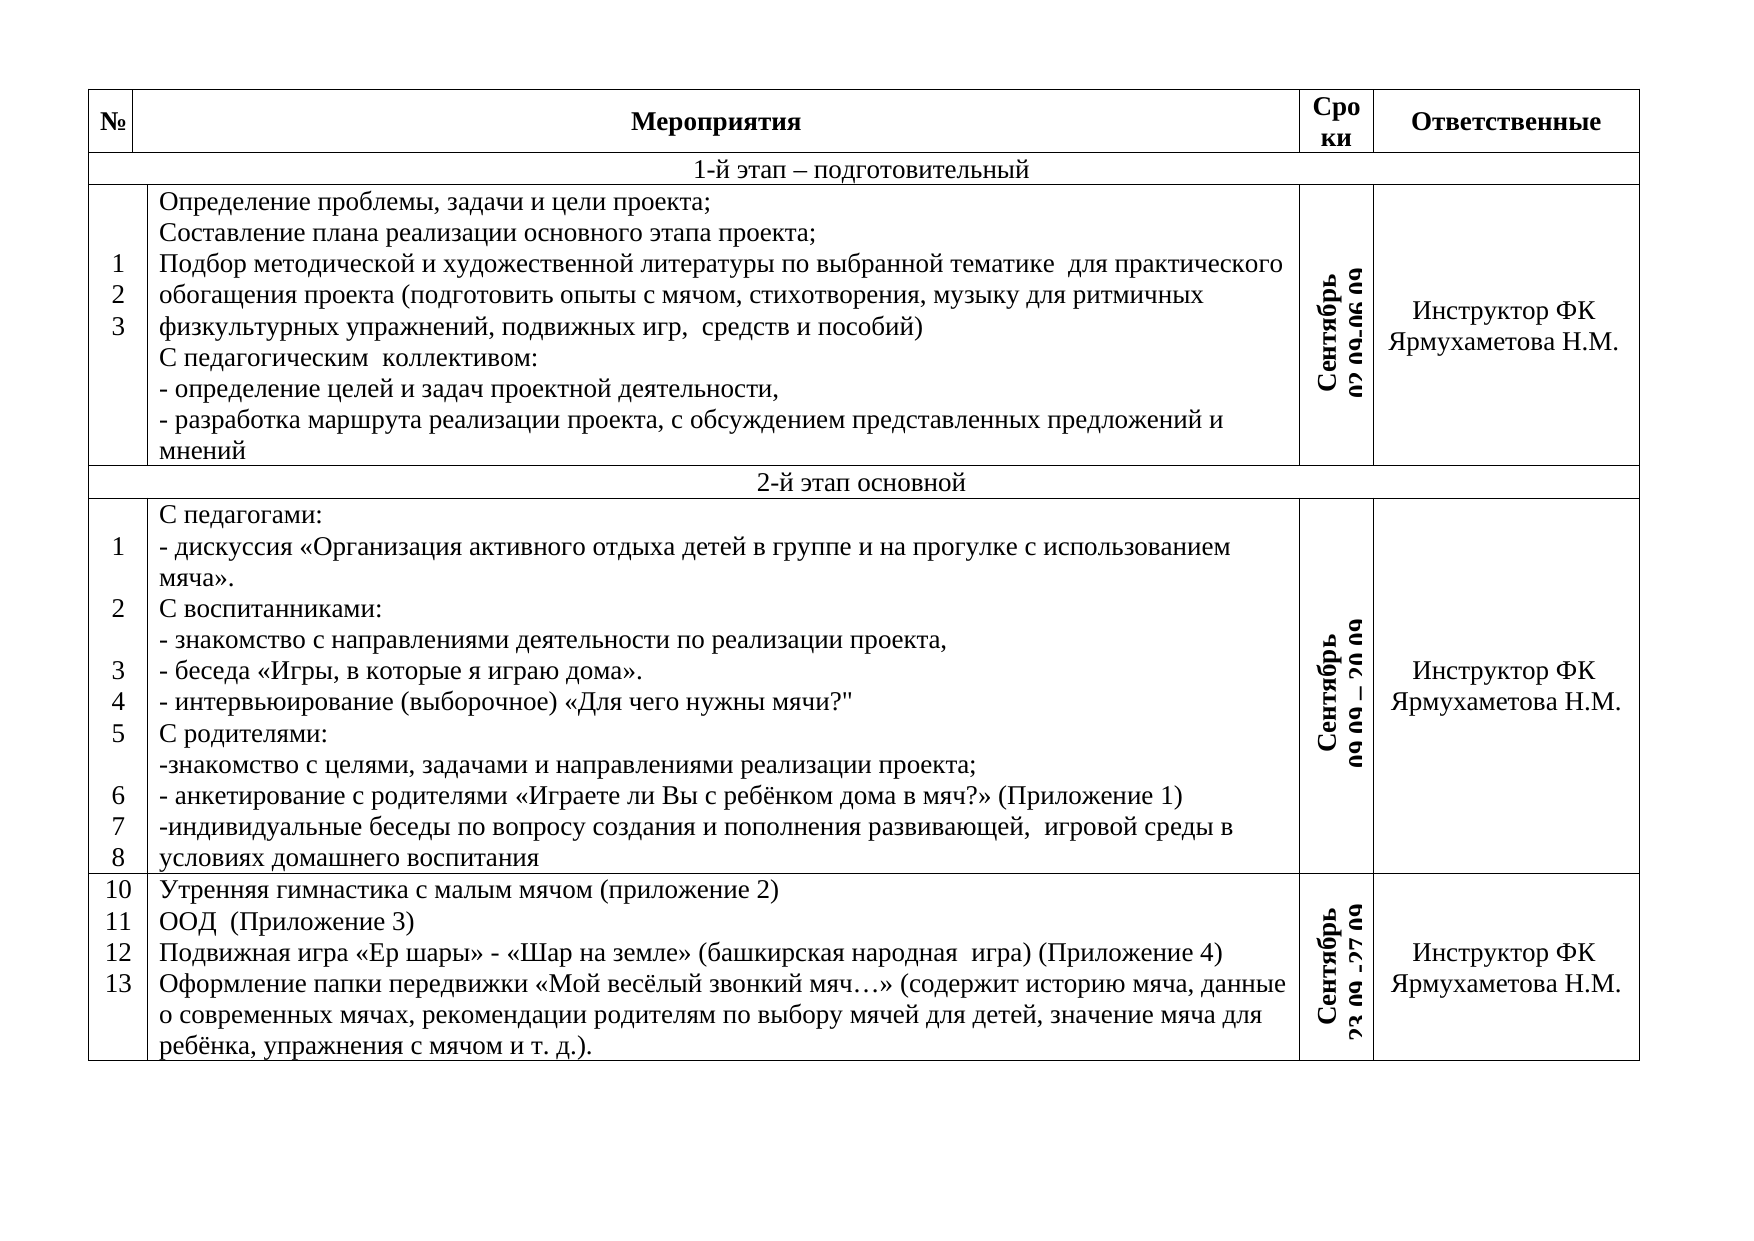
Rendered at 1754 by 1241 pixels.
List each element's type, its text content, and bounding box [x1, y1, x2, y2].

table_header № [89, 90, 132, 152]
table_cell Инструктор ФК Ярмухаметова Н.М. [1374, 499, 1639, 872]
table_cell Сентябрь 02.09-06.09 [1300, 185, 1373, 465]
table_header Сроки [1300, 90, 1373, 152]
table_cell 2-й этап основной [89, 466, 1639, 498]
table_cell Определение проблемы, задачи и цели проекта; Составление плана реализации основного этапа проекта; Подбор методической и художественной литературы по выбранной тематике для практического обогащения проекта (подготовить опыты с мячом, стихотворения, музыку для ритмичных физкультурных упражнений, подвижных игр, средств и пособий) С педагогическим коллективом: - определение целей и задач проектной деятельности, - разработка маршрута реализации проекта, с обсуждением представленных предложений и мнений [148, 185, 1299, 465]
table_cell Сентябрь 09.09 – 20.09 [1300, 499, 1373, 872]
table_cell 10 11 12 13 [89, 874, 147, 1060]
table_cell Утренняя гимнастика с малым мячом (приложение 2) ООД (Приложение 3) Подвижная игра «Ер шары» - «Шар на земле» (башкирская народная игра) (Приложение 4) Оформление папки передвижки «Мой весёлый звонкий мяч…» (содержит историю мяча, данные о современных мячах, рекомендации родителям по выбору мячей для детей, значение мяча для ребёнка, упражнения с мячом и т. д.). [148, 874, 1299, 1060]
table_cell С педагогами: - дискуссия «Организация активного отдыха детей в группе и на прогулке с использованием мяча». С воспитанниками: - знакомство с направлениями деятельности по реализации проекта, - беседа «Игры, в которые я играю дома». - интервьюирование (выборочное) «Для чего нужны мячи?" С родителями: -знакомство с целями, задачами и направлениями реализации проекта; - анкетирование с родителями «Играете ли Вы с ребёнком дома в мяч?» (Приложение 1) -индивидуальные беседы по вопросу создания и пополнения развивающей, игровой среды в условиях домашнего воспитания [148, 499, 1299, 872]
table_cell 1 2 3 [89, 185, 147, 465]
table_header Мероприятия [133, 90, 1299, 152]
table_cell Инструктор ФК Ярмухаметова Н.М. [1374, 874, 1639, 1060]
table_header Ответственные [1374, 90, 1639, 152]
table_cell 1-й этап – подготовительный [89, 153, 1639, 184]
table_cell 1 2 3 4 5 6 7 8 [89, 499, 147, 872]
table_cell Инструктор ФК Ярмухаметова Н.М. [1374, 185, 1639, 465]
table_cell Сентябрь 23.09 -27.09 [1300, 874, 1373, 1060]
